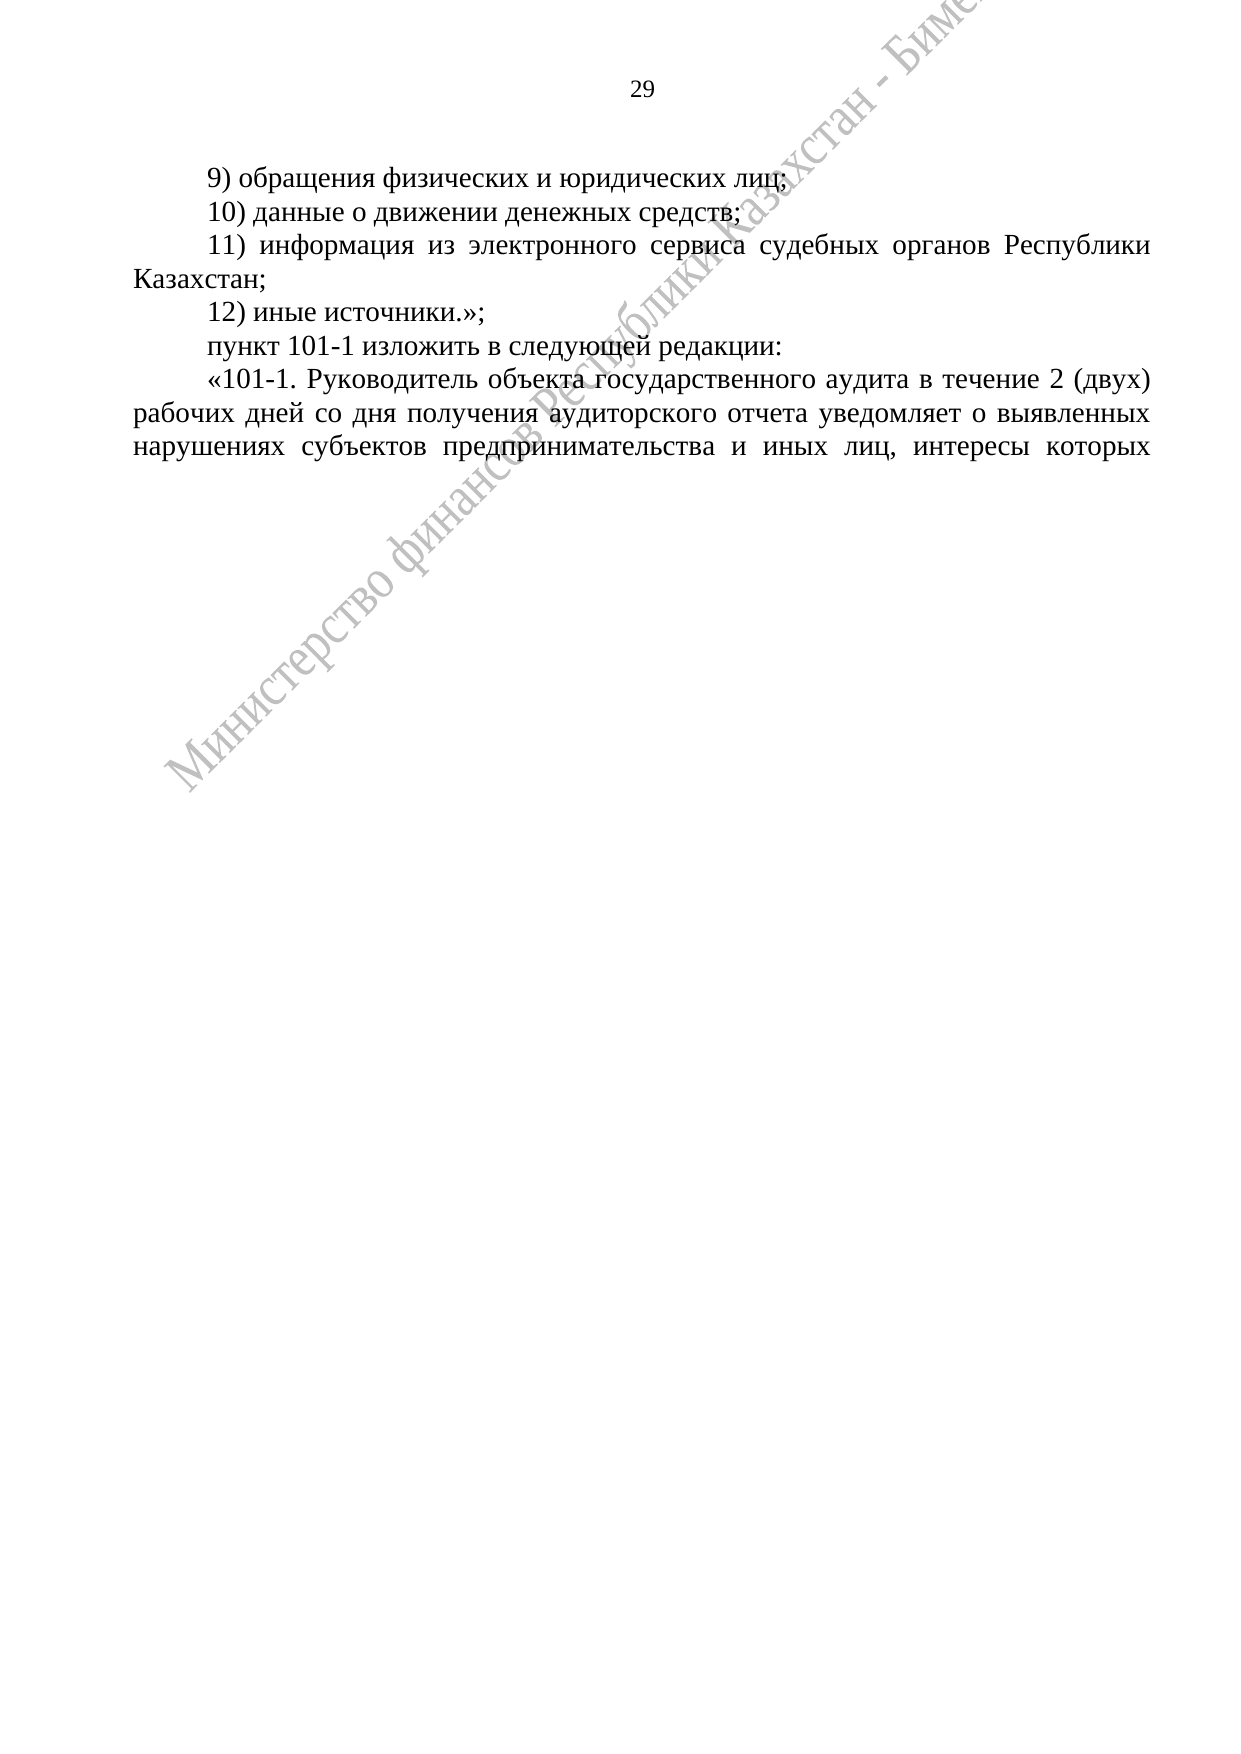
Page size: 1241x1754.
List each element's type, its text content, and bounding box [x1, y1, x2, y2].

text пункт 101-1 изложить в следующей редакции: [133, 328, 1152, 361]
text 10) данные о движении денежных средств; [133, 194, 1152, 227]
text 9) обращения физических и юридических лиц; [133, 160, 1152, 194]
text 11) информация из электронного сервиса судебных органов Республики Казахстан; [133, 227, 1152, 294]
text «101-1. Руководитель объекта государственного аудита в течение 2 (двух) рабочих дней со дня получения аудиторского отчета уведомляет о выявленных нарушениях субъектов предпринимательства и иных лиц, интересы которых затронуты аудиторскими мероприятиями государственного аудита в письменном виде посредством цифровых систем и/или электронной почты, а также почтовой связи. [133, 361, 1152, 462]
text 12) иные источники.»; [133, 294, 1152, 328]
